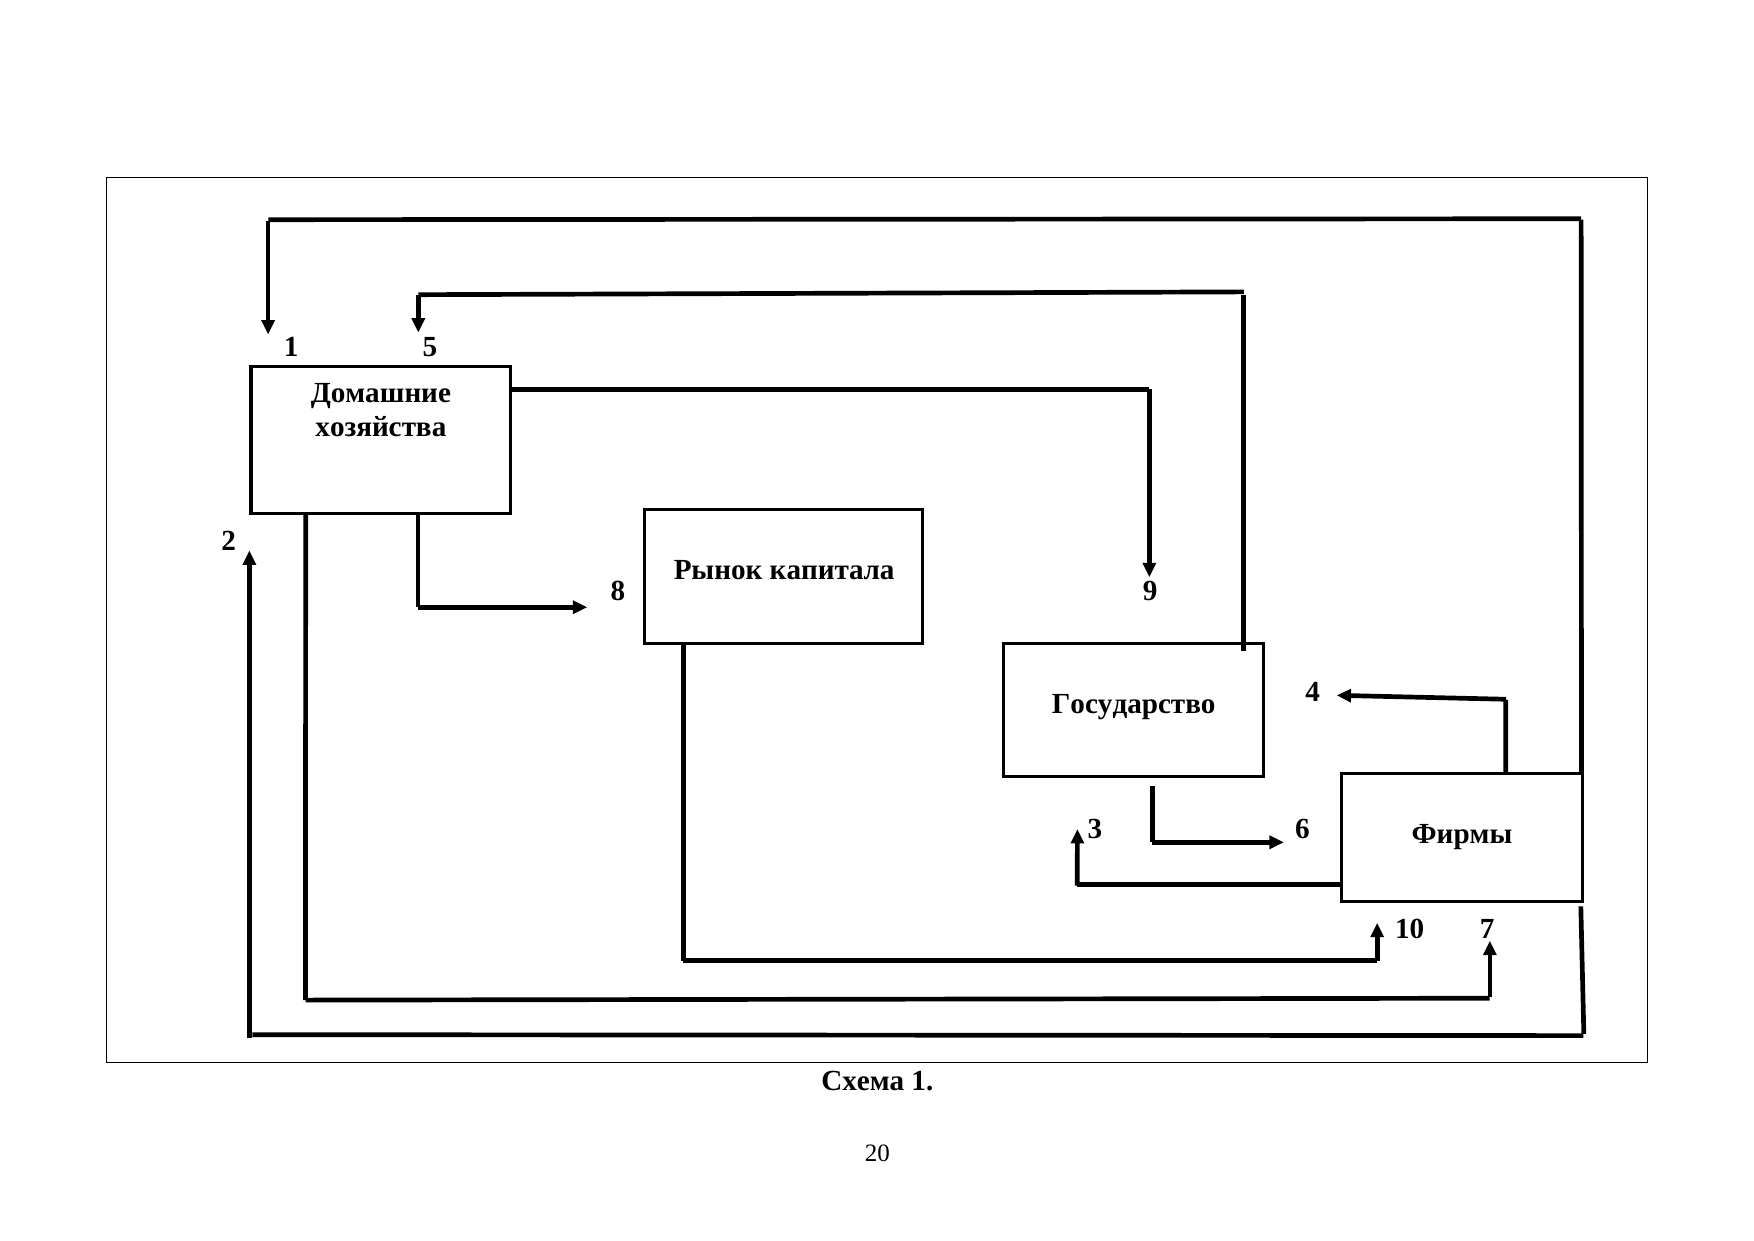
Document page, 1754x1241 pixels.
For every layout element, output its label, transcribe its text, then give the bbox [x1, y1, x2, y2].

table_header 1 5 2 8 9 4 3 6 10 7 [107, 178, 1647, 1062]
text Схема 1. [118, 1063, 1636, 1096]
